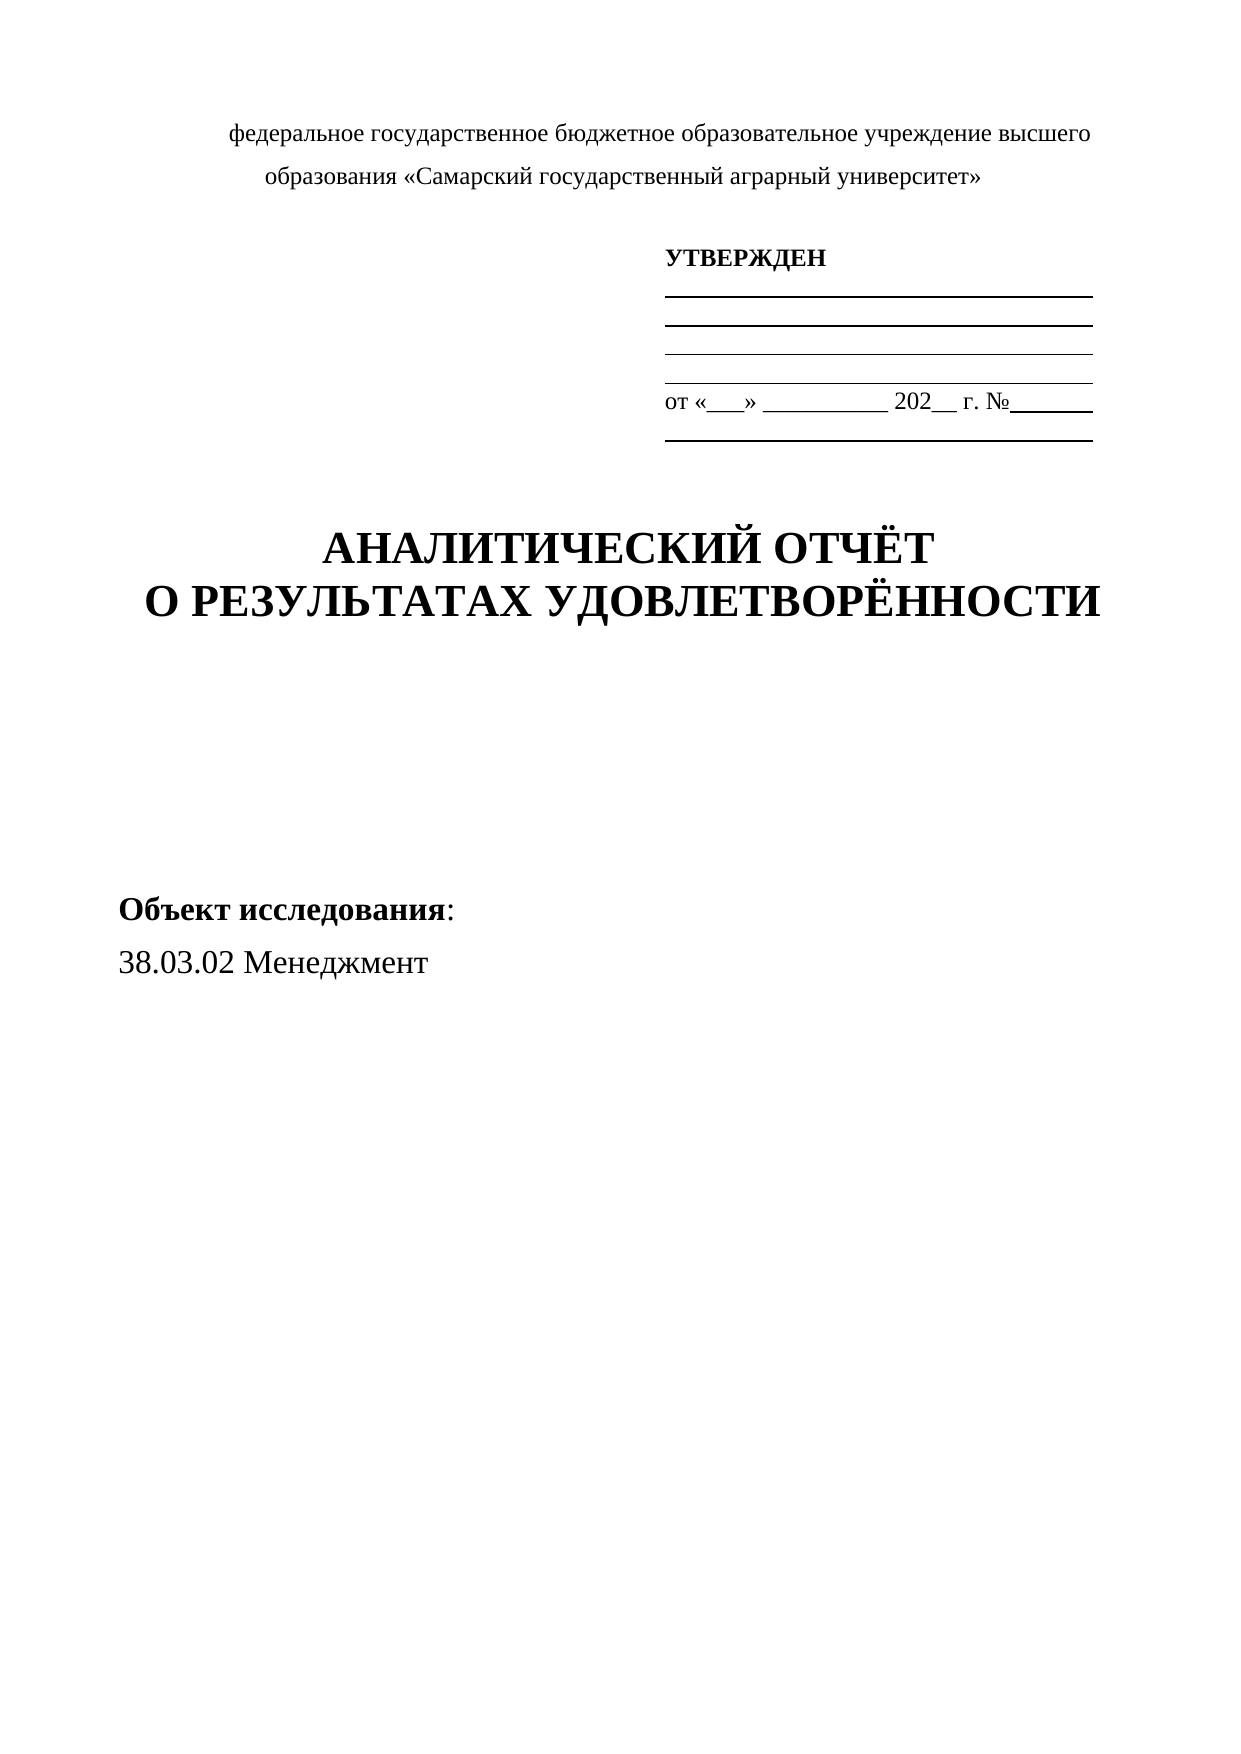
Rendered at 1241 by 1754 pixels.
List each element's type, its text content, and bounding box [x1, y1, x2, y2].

text О РЕЗУЛЬТАТАХ УДОВЛЕТВОРЁННОСТИ [124, 573, 1122, 626]
text 38.03.02 Менеджмент [118, 942, 1122, 981]
text УТВЕРЖДЕН [591, 243, 1122, 271]
text от «___» __________ 202__ г. № [591, 386, 1122, 415]
text федеральное государственное бюджетное образовательное учреждение высшего образования «Самарский государственный аграрный университет» [124, 118, 1122, 190]
text АНАЛИТИЧЕСКИЙ ОТЧЁТ [124, 521, 1122, 573]
text Объект исследования: [118, 889, 1122, 928]
